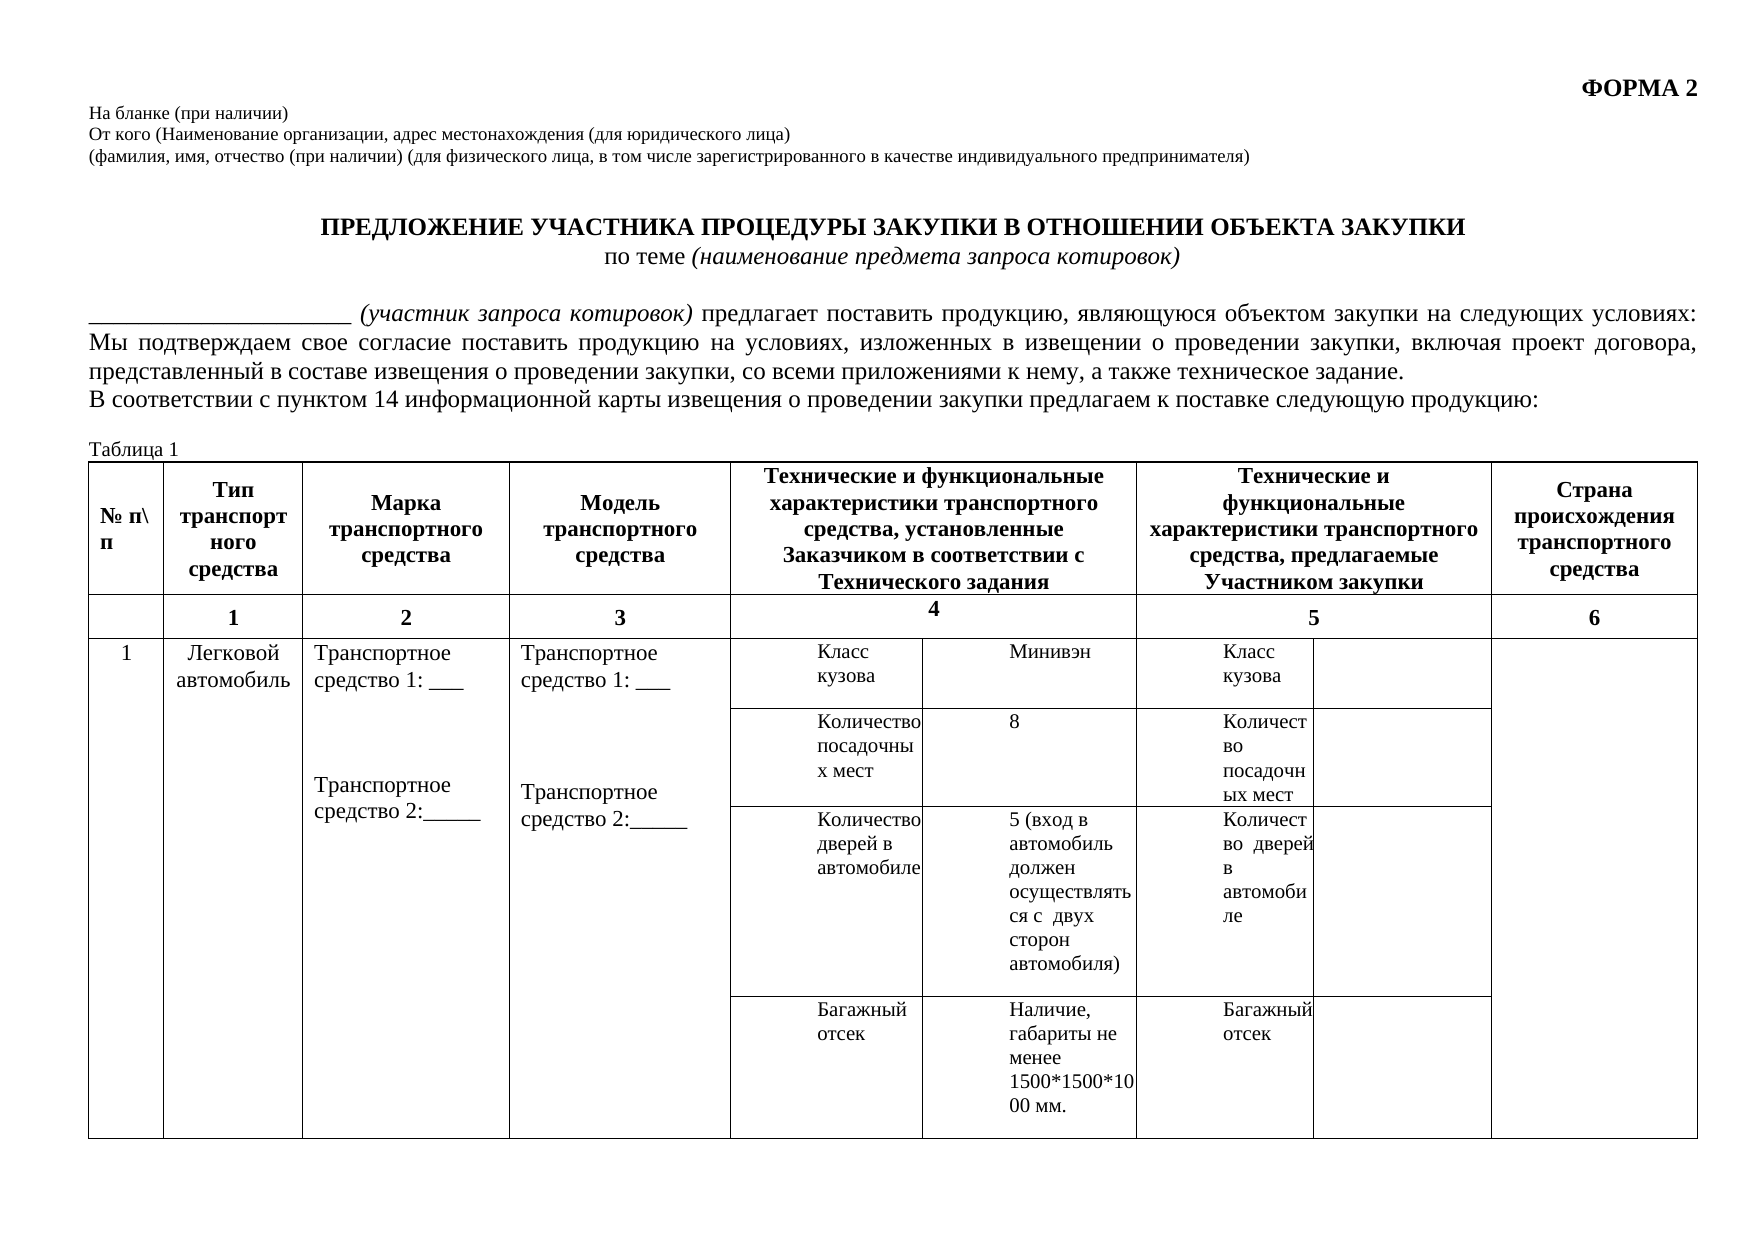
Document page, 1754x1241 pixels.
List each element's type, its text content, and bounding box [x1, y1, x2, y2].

table_cell Минивэн [923, 639, 1136, 708]
text (фамилия, имя, отчество (при наличии) (для физического лица, в том числе зарегистрированного в качестве индивидуального предпринимателя) [89, 145, 1698, 166]
table_cell [1492, 639, 1697, 1138]
table_cell Класс кузова [1137, 639, 1313, 708]
table_cell 1 [164, 595, 302, 638]
table_header Технические и функциональные характеристики транспортного средства, установленные Заказчиком в соответствии с Технического задания [731, 463, 1136, 594]
table_cell Багажный отсек [731, 997, 922, 1138]
table_header Модель транспортного средства [510, 463, 730, 594]
table_cell 3 [510, 595, 730, 638]
table_header Тип транспортного средства [164, 463, 302, 594]
table_cell 8 [923, 709, 1136, 806]
table_cell 1 [89, 639, 163, 1138]
table_cell Транспортное средство 1: ___ Транспортное средство 2:_____ [510, 639, 730, 1138]
table_cell Класс кузова [731, 639, 922, 708]
text В соответствии с пунктом 14 информационной карты извещения о проведении закупки предлагаем к поставке следующую продукцию: [89, 384, 1698, 413]
table_cell [1314, 709, 1491, 806]
table_cell Багажный отсек [1137, 997, 1313, 1138]
table_cell Количество дверей в автомобиле [1137, 807, 1313, 996]
text ФОРМА 2 [325, 73, 1698, 102]
text ПРЕДЛОЖЕНИЕ УЧАСТНИКА ПРОЦЕДУРЫ ЗАКУПКИ В ОТНОШЕНИИ ОБЪЕКТА ЗАКУПКИ [89, 212, 1698, 241]
table_cell Количество дверей в автомобиле [731, 807, 922, 996]
table_cell [89, 595, 163, 638]
table_header Технические и функциональные характеристики транспортного средства, предлагаемые Участником закупки [1137, 463, 1491, 594]
table_header Марка транспортного средства [303, 463, 509, 594]
table_cell Легковой автомобиль [164, 639, 302, 1138]
text _____________________ (участник запроса котировок) предлагает поставить продукцию, являющуюся объектом закупки на следующих условиях: Мы подтверждаем свое согласие поставить продукцию на условиях, изложенных в извещении о проведении закупки, включая проект договора, представленный в составе извещения о проведении закупки, со всеми приложениями к нему, а также техническое задание. [89, 298, 1698, 384]
table_cell [1314, 639, 1491, 708]
table_cell [1314, 997, 1491, 1138]
table_cell Количество посадочных мест [1137, 709, 1313, 806]
table_cell Транспортное средство 1: ___ Транспортное средство 2:_____ [303, 639, 509, 1138]
text От кого (Наименование организации, адрес местонахождения (для юридического лица) [89, 123, 1698, 145]
table_header Страна происхождения транспортного средства [1492, 463, 1697, 594]
text На бланке (при наличии) [89, 102, 1698, 123]
table_cell 4 [731, 595, 1136, 638]
table_cell 5 [1137, 595, 1491, 638]
table_cell 6 [1492, 595, 1697, 638]
table_cell Наличие, габариты не менее 1500*1500*1000 мм. [923, 997, 1136, 1138]
table_cell [1314, 807, 1491, 996]
text Таблица 1 [89, 437, 1698, 461]
table_header № п\п [89, 463, 163, 594]
table_cell 5 (вход в автомобиль должен осуществляться с двух сторон автомобиля) [923, 807, 1136, 996]
table_cell 2 [303, 595, 509, 638]
table_cell Количество посадочных мест [731, 709, 922, 806]
text по теме (наименование предмета запроса котировок) [89, 241, 1698, 269]
